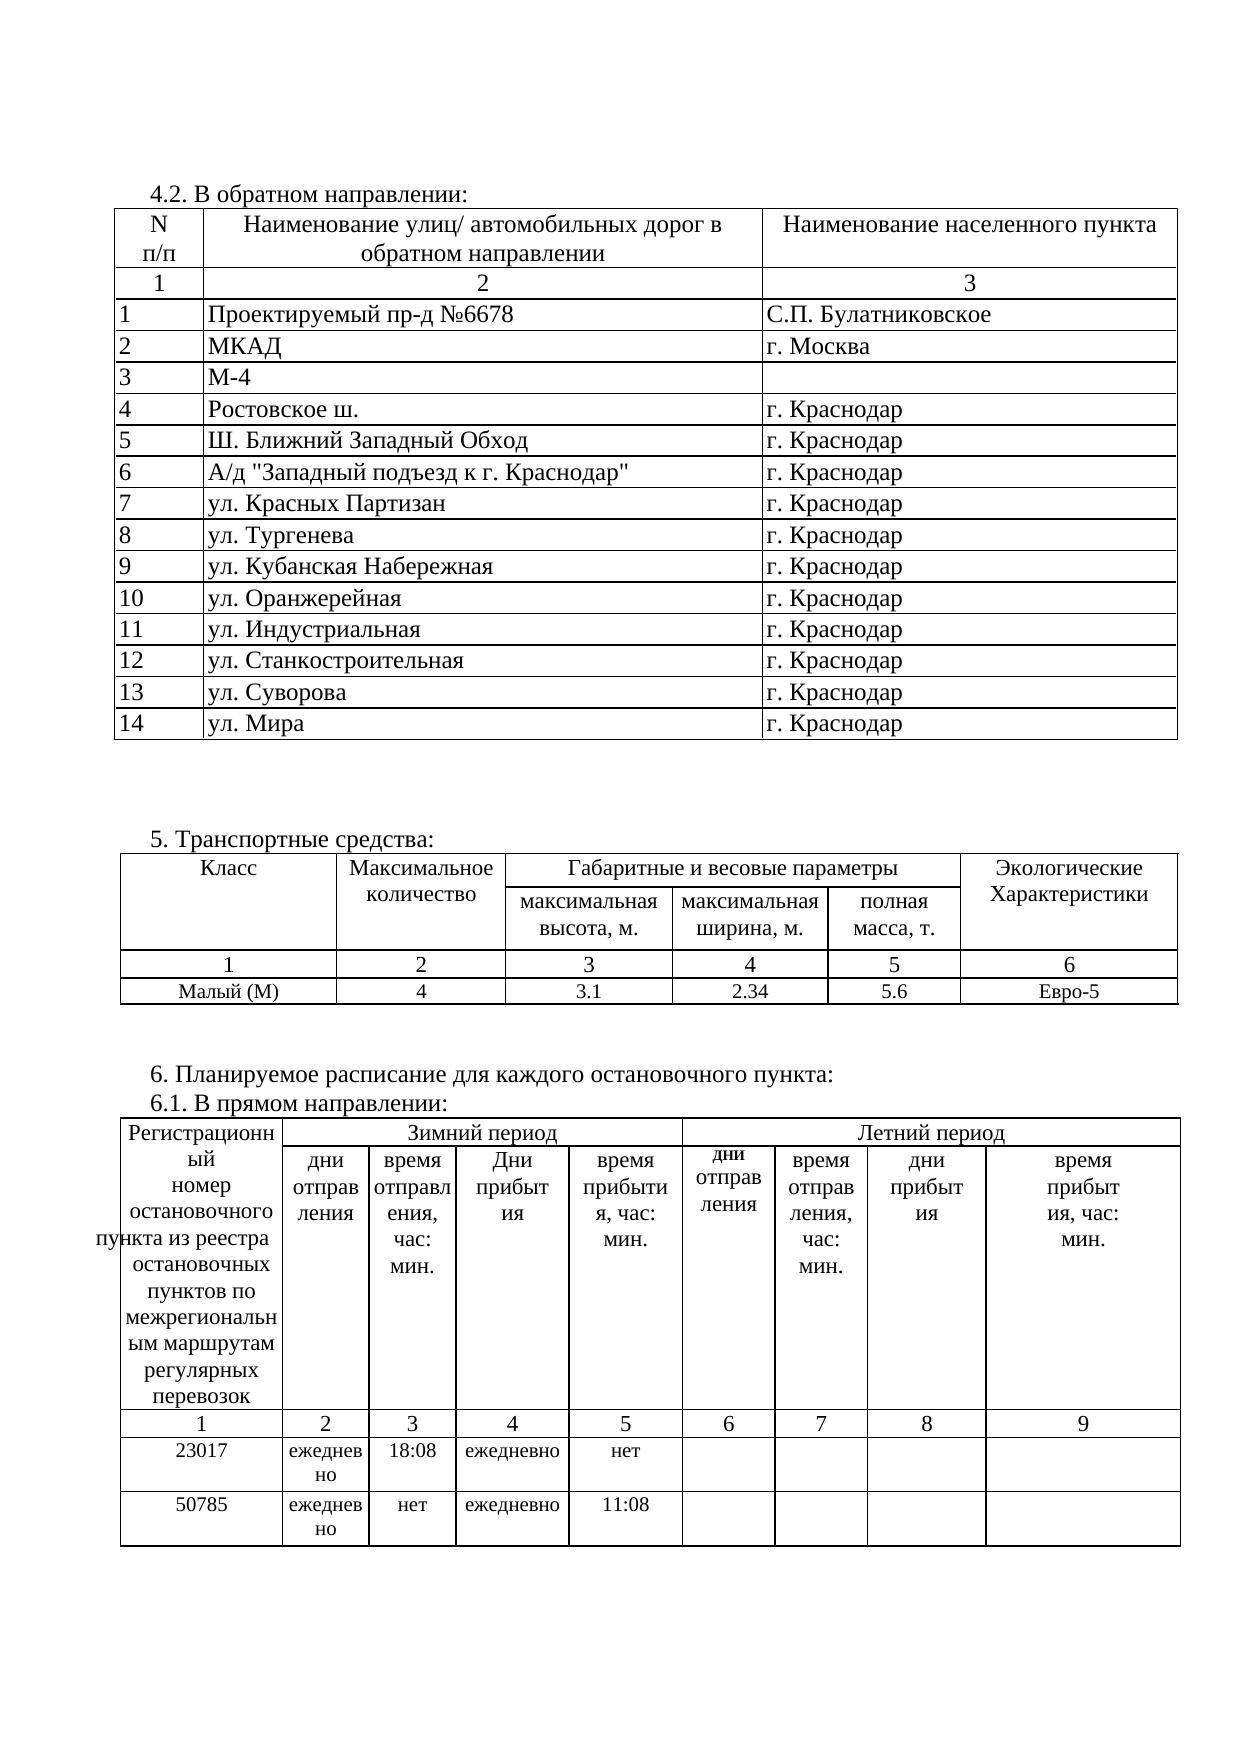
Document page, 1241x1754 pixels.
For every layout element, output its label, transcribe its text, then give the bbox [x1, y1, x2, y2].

table_cell г. Краснодар [763, 455, 1177, 487]
table_cell [868, 1438, 985, 1491]
table_header Экологические Характеристики [961, 854, 1177, 949]
table_cell нет [370, 1492, 455, 1545]
table_cell 11:08 [570, 1492, 682, 1545]
table_cell 23017 [121, 1438, 282, 1491]
table_cell Малый (М) [121, 979, 336, 1003]
table_header N п/п [115, 209, 203, 267]
table_cell г. Краснодар [763, 487, 1177, 518]
table_cell полная масса, т. [829, 888, 960, 949]
table_cell 1 [115, 268, 203, 298]
table_cell ул. Суворова [204, 677, 762, 707]
table_cell ежедневно [457, 1438, 568, 1491]
table_cell г. Краснодар [763, 424, 1177, 455]
table_cell 8 [868, 1410, 985, 1436]
table_header Максимальное количество [337, 854, 505, 949]
table_cell дни отправ ления [283, 1147, 368, 1408]
table_cell время отправ ления, час: мин. [776, 1147, 867, 1408]
table_cell ул. Станкостроительная [204, 646, 762, 676]
table_cell [987, 1492, 1180, 1545]
table_cell ежедневно [283, 1438, 368, 1491]
table_cell ул. Индустриальная [204, 614, 762, 644]
table_cell С.П. Булатниковское [763, 298, 1177, 329]
table_cell 10 [115, 582, 203, 613]
table_header Зимний период [283, 1119, 682, 1145]
table_cell [987, 1438, 1180, 1491]
table_header Летний период [683, 1119, 1180, 1145]
table_cell [683, 1492, 774, 1545]
table_cell 9 [987, 1410, 1180, 1436]
table_cell М-4 [204, 363, 762, 392]
table_cell время прибыт ия, час: мин. [987, 1147, 1180, 1408]
table_cell ул. Тургенева [204, 520, 762, 550]
table_cell максимальная ширина, м. [673, 888, 827, 949]
table_cell 3 [506, 951, 672, 977]
table_cell г. Краснодар [763, 676, 1177, 707]
table_cell 3 [763, 267, 1177, 298]
table_header Габаритные и весовые параметры [506, 854, 960, 886]
table_cell г. Краснодар [763, 518, 1177, 550]
table_cell ул. Мира [204, 709, 762, 738]
table_cell г. Краснодар [763, 644, 1177, 676]
table_cell 11 [115, 614, 203, 644]
table_cell г. Краснодар [763, 581, 1177, 613]
table_cell 5.6 [829, 979, 960, 1003]
table_cell г. Москва [763, 330, 1177, 361]
table_cell 8 [115, 519, 203, 550]
text 5. Транспортные средства: [150, 824, 1090, 853]
table_cell 3 [370, 1410, 455, 1436]
table_cell [683, 1438, 774, 1491]
table_cell 18:08 [370, 1438, 455, 1491]
table_cell Ш. Ближний Западный Обход [204, 426, 762, 455]
table_cell 1 [121, 1410, 282, 1436]
table_cell 2.34 [673, 979, 827, 1003]
table_cell максимальная высота, м. [506, 888, 672, 949]
table_cell 5 [115, 425, 203, 455]
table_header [121, 1119, 282, 1408]
table_cell 2 [337, 951, 505, 977]
table_cell 50785 [121, 1492, 282, 1545]
table_cell [776, 1438, 867, 1491]
table_cell 5 [829, 951, 960, 977]
table_cell время отправл ения, час: мин. [370, 1147, 455, 1408]
table_cell время прибыти я, час: мин. [570, 1147, 682, 1408]
table_cell [868, 1492, 985, 1545]
table_cell ежедневно [457, 1492, 568, 1545]
table_cell 2 [204, 268, 762, 298]
table_cell 7 [115, 488, 203, 518]
table_cell 6 [683, 1410, 774, 1436]
table_cell дни прибыт ия [868, 1147, 985, 1408]
table_cell Проектируемый пр-д №6678 [204, 300, 762, 329]
table_cell 1 [115, 299, 203, 329]
table_cell ДНИ отправ ления [683, 1147, 774, 1408]
table_cell 4 [115, 394, 203, 424]
table_cell 13 [115, 677, 203, 707]
table_cell 3 [115, 362, 203, 392]
table_cell г. Краснодар [763, 550, 1177, 581]
table_cell 6 [115, 456, 203, 487]
table_cell 1 [121, 951, 336, 977]
table_cell 2 [115, 331, 203, 361]
table_cell 3.1 [506, 979, 672, 1003]
table_cell ул. Кубанская Набережная [204, 551, 762, 581]
table_cell [763, 361, 1177, 392]
text 6.1. В прямом направлении: [150, 1088, 1090, 1117]
table_header Наименование улиц/ автомобильных дорог в обратном направлении [204, 209, 762, 267]
table_cell ежедневно [283, 1492, 368, 1545]
table_cell 7 [776, 1410, 867, 1436]
table_cell 2 [283, 1410, 368, 1436]
table_cell 5 [570, 1410, 682, 1436]
table_cell 9 [115, 551, 203, 581]
table_cell 12 [115, 645, 203, 676]
table_cell г. Краснодар [763, 707, 1177, 738]
table_cell ул. Оранжерейная [204, 583, 762, 613]
table_header Класс [121, 854, 336, 949]
table_cell нет [570, 1438, 682, 1491]
table_cell 4 [673, 951, 827, 977]
text 6. Планируемое расписание для каждого остановочного пункта: [150, 1059, 1090, 1088]
table_cell ул. Красных Партизан [204, 488, 762, 518]
table_cell МКАД [204, 331, 762, 361]
table_cell Евро-5 [961, 979, 1177, 1003]
table_cell Дни прибыт ия [457, 1147, 568, 1408]
table_cell 6 [961, 951, 1177, 977]
table_cell 4 [337, 979, 505, 1003]
table_cell 14 [115, 708, 203, 738]
table_cell г. Краснодар [763, 613, 1177, 644]
table_header Наименование населенного пункта [763, 209, 1177, 267]
text 4.2. В обратном направлении: [150, 179, 1090, 207]
table_cell Ростовское ш. [204, 394, 762, 424]
table_cell А/д "Западный подъезд к г. Краснодар" [204, 457, 762, 487]
table_cell [776, 1492, 867, 1545]
table_cell г. Краснодар [763, 393, 1177, 424]
table_cell 4 [457, 1410, 568, 1436]
